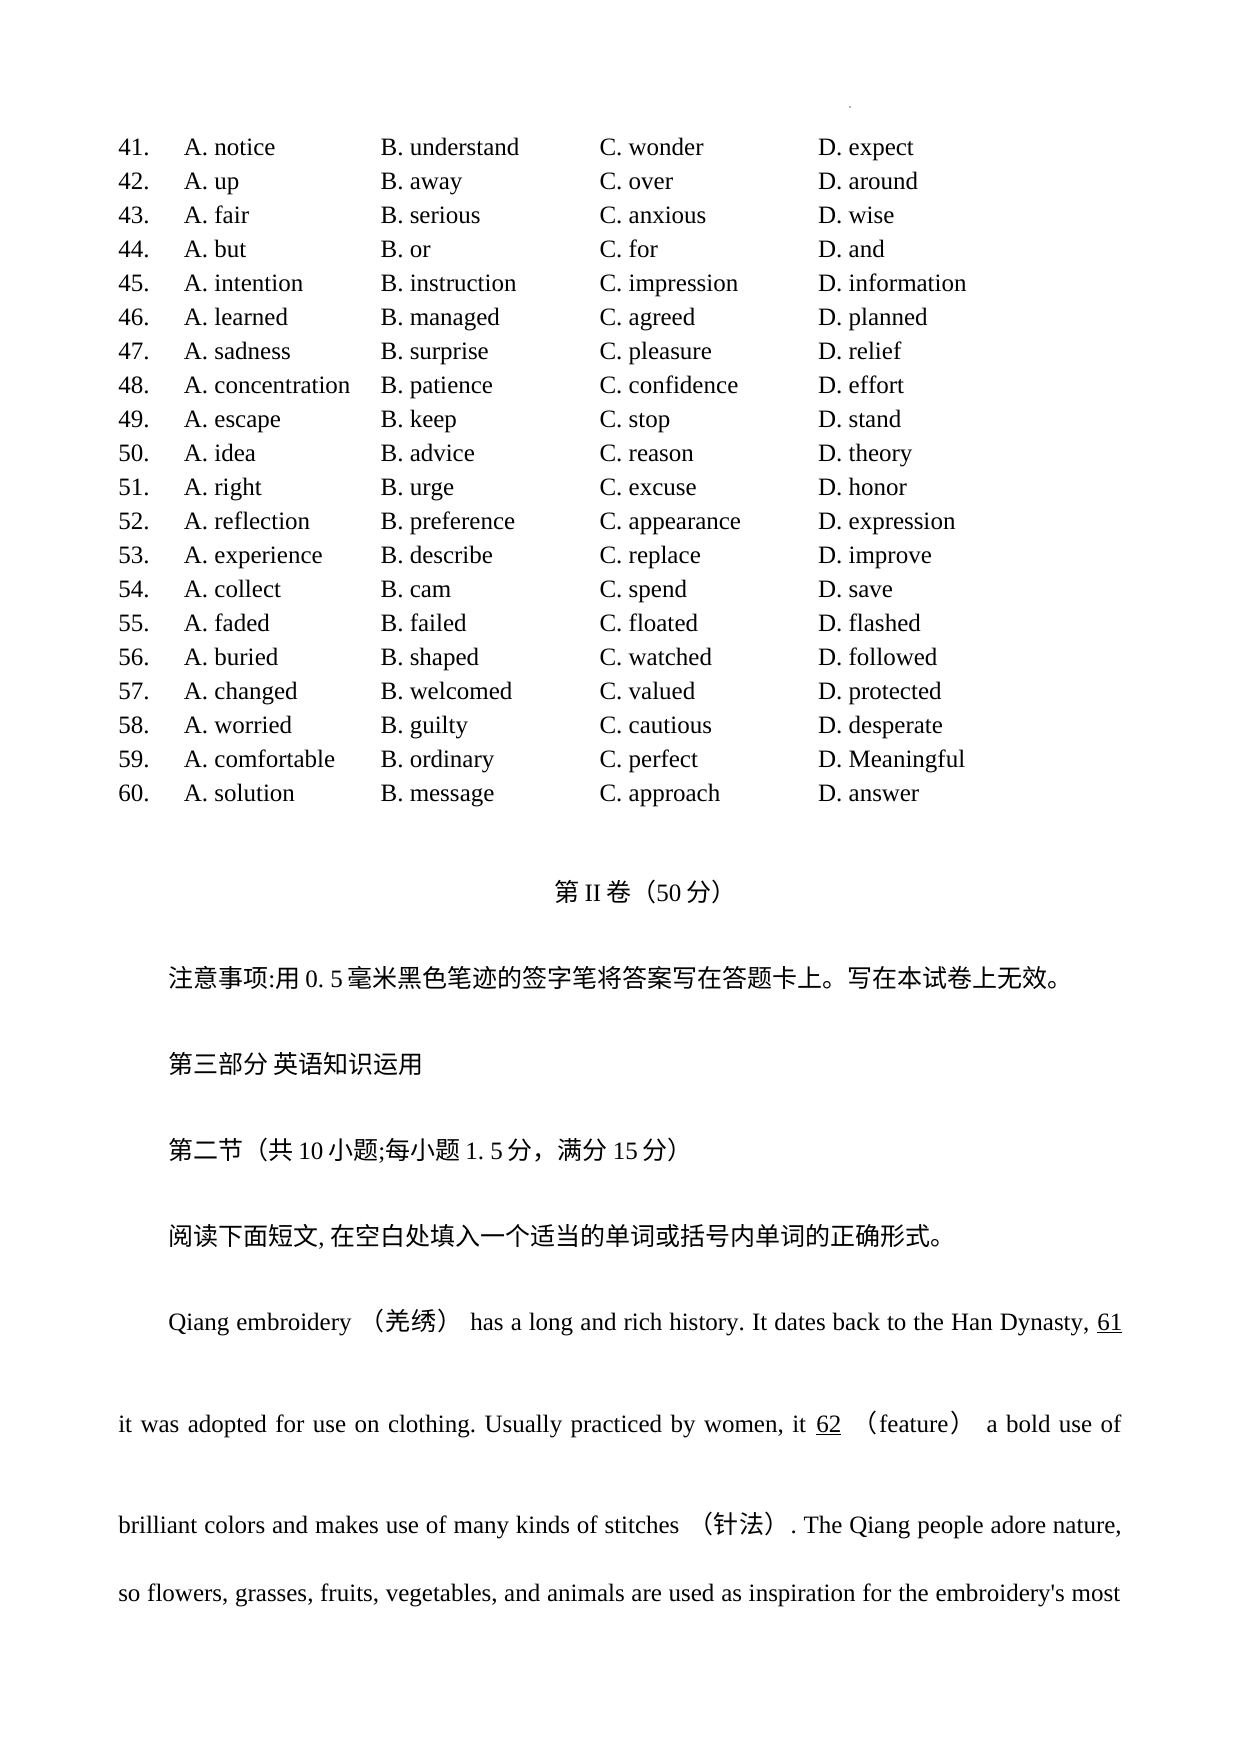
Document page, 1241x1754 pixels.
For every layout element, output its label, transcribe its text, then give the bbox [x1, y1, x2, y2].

text 56. A. buried B. shaped C. watched D. followed [118, 639, 1122, 673]
text 42. A. up B. away C. over D. around [118, 164, 1122, 198]
text 41. A. notice B. understand C. wonder D. expect [118, 130, 1122, 164]
text 46. A. learned B. managed C. agreed D. planned [118, 300, 1122, 334]
text 49. A. escape B. keep C. stop D. stand [118, 402, 1122, 436]
text 53. A. experience B. describe C. replace D. improve [118, 537, 1122, 571]
text 第二节（共10小题;每小题1. 5分，满分15分） [118, 1114, 1122, 1182]
text 48. A. concentration B. patience C. confidence D. effort [118, 368, 1122, 402]
text 60. A. solution B. message C. approach D. answer [118, 775, 1122, 809]
text 57. A. changed B. welcomed C. valued D. protected [118, 673, 1122, 707]
text 54. A. collect B. cam C. spend D. save [118, 571, 1122, 605]
text 阅读下面短文, 在空白处填入一个适当的单词或括号内单词的正确形式。 [118, 1200, 1122, 1268]
text 第三部分 英语知识运用 [118, 1028, 1122, 1096]
text 第II卷（50分） [118, 857, 1122, 925]
text 45. A. intention B. instruction C. impression D. information [118, 266, 1122, 300]
text 51. A. right B. urge C. excuse D. honor [118, 469, 1122, 503]
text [118, 1286, 1122, 1609]
text 注意事项:用0. 5毫米黑色笔迹的签字笔将答案写在答题卡上。写在本试卷上无效。 [118, 942, 1122, 1010]
text 52. A. reflection B. preference C. appearance D. expression [118, 503, 1122, 537]
text 43. A. fair B. serious C. anxious D. wise [118, 198, 1122, 232]
text 50. A. idea B. advice C. reason D. theory [118, 436, 1122, 469]
text 44. A. but B. or C. for D. and [118, 232, 1122, 266]
text 47. A. sadness B. surprise C. pleasure D. relief [118, 334, 1122, 368]
text 59. A. comfortable B. ordinary C. perfect D. Meaningful [118, 741, 1122, 775]
text 55. A. faded B. failed C. floated D. flashed [118, 605, 1122, 639]
text 58. A. worried B. guilty C. cautious D. desperate [118, 707, 1122, 741]
